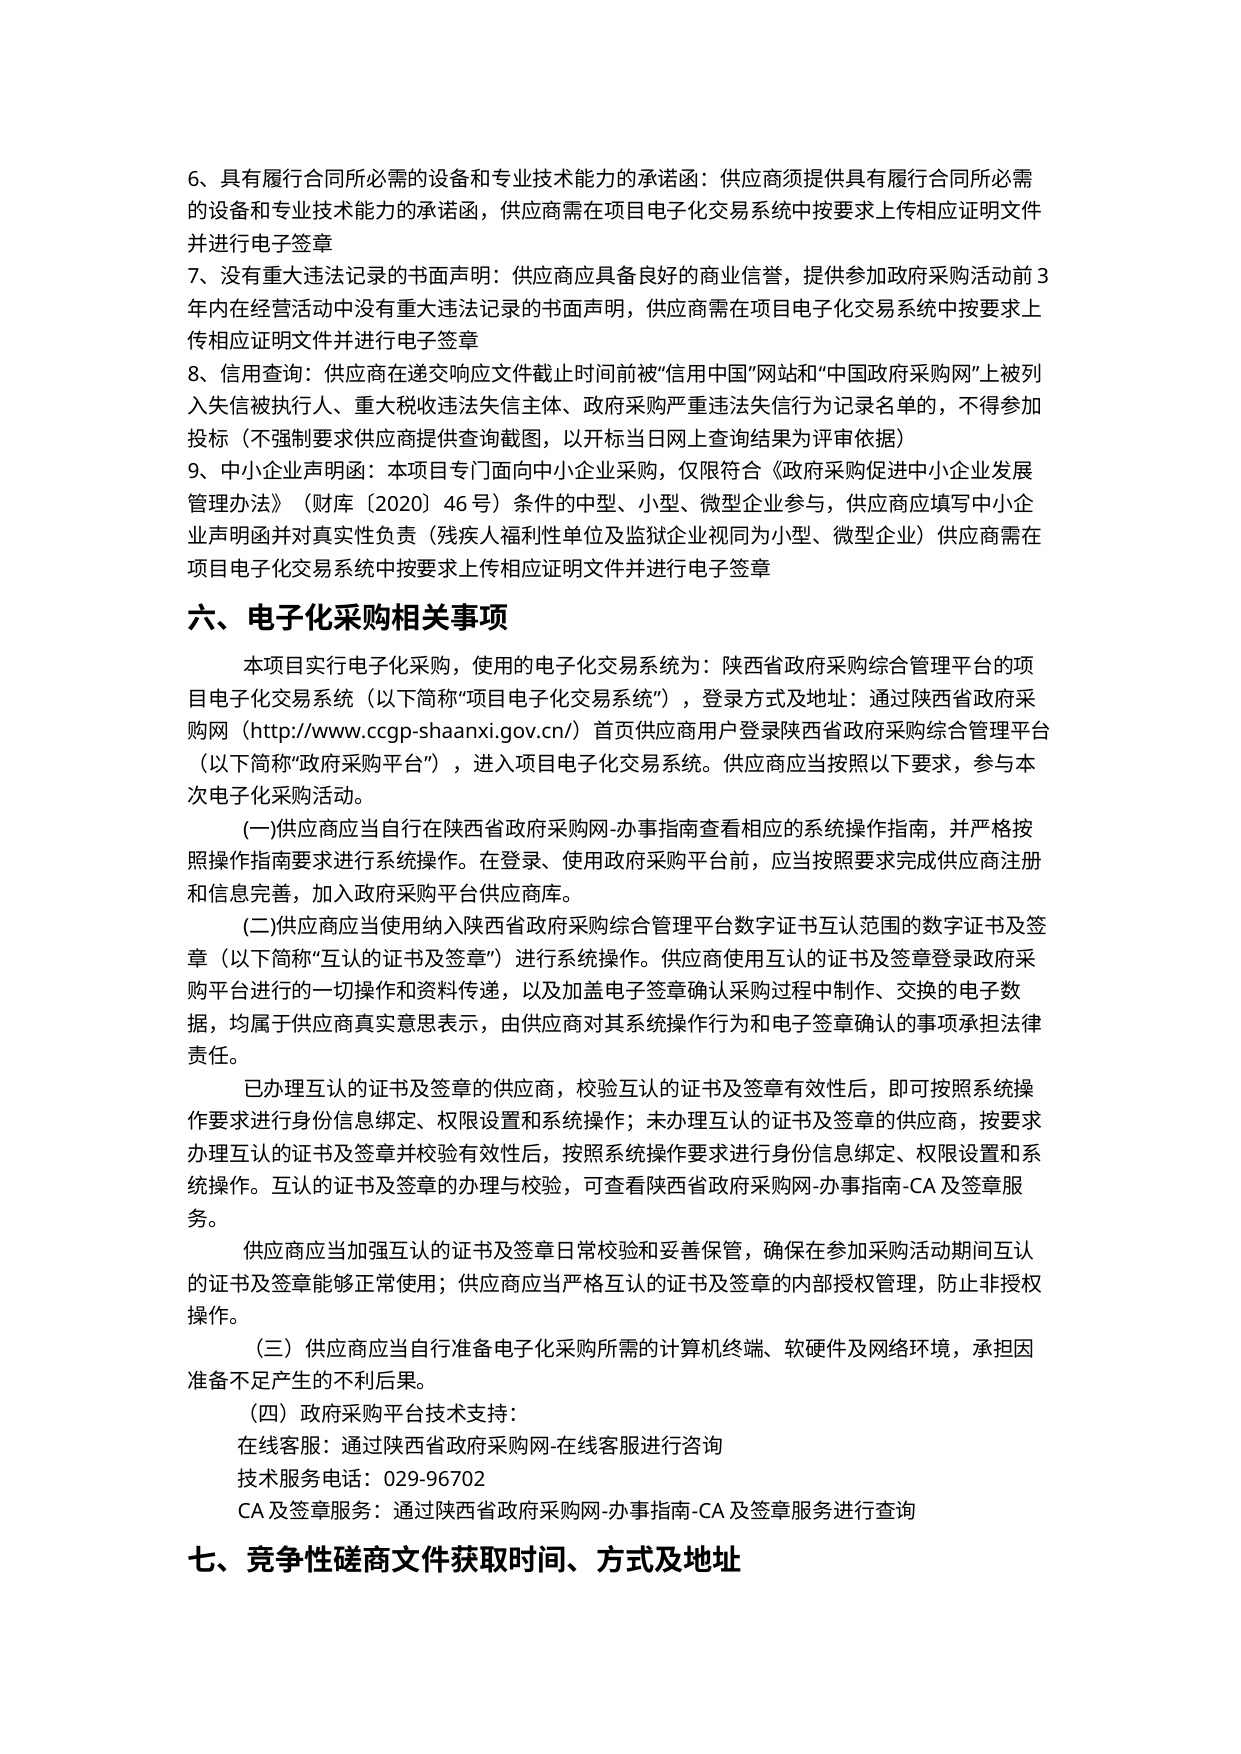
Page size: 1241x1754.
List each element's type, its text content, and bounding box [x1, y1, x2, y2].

text 本项目实行电子化采购，使用的电子化交易系统为：陕西省政府采购综合管理平台的项目电子化交易系统（以下简称“项目电子化交易系统”），登录方式及地址：通过陕西省政府采购网（http://www.ccgp-shaanxi.gov.cn/）首页供应商用户登录陕西省政府采购综合管理平台（以下简称“政府采购平台”），进入项目电子化交易系统。供应商应当按照以下要求，参与本次电子化采购活动。 [187, 649, 1053, 812]
text 6、具有履行合同所必需的设备和专业技术能力的承诺函：供应商须提供具有履行合同所必需的设备和专业技术能力的承诺函，供应商需在项目电子化交易系统中按要求上传相应证明文件并进行电子签章 [187, 162, 1053, 259]
text 9、中小企业声明函：本项目专门面向中小企业采购，仅限符合《政府采购促进中小企业发展管理办法》（财库〔2020〕46号）条件的中型、小型、微型企业参与，供应商应填写中小企业声明函并对真实性负责（残疾人福利性单位及监狱企业视同为小型、微型企业）供应商需在项目电子化交易系统中按要求上传相应证明文件并进行电子签章 [187, 454, 1053, 584]
text 供应商应当加强互认的证书及签章日常校验和妥善保管，确保在参加采购活动期间互认的证书及签章能够正常使用；供应商应当严格互认的证书及签章的内部授权管理，防止非授权操作。 [187, 1234, 1053, 1332]
text (二)供应商应当使用纳入陕西省政府采购综合管理平台数字证书互认范围的数字证书及签章（以下简称“互认的证书及签章”）进行系统操作。供应商使用互认的证书及签章登录政府采购平台进行的一切操作和资料传递，以及加盖电子签章确认采购过程中制作、交换的电子数据，均属于供应商真实意思表示，由供应商对其系统操作行为和电子签章确认的事项承担法律责任。 [187, 909, 1053, 1072]
text (一)供应商应当自行在陕西省政府采购网-办事指南查看相应的系统操作指南，并严格按照操作指南要求进行系统操作。在登录、使用政府采购平台前，应当按照要求完成供应商注册和信息完善，加入政府采购平台供应商库。 [187, 812, 1053, 909]
text 8、信用查询：供应商在递交响应文件截止时间前被“信用中国”网站和“中国政府采购网”上被列入失信被执行人、重大税收违法失信主体、政府采购严重违法失信行为记录名单的，不得参加投标（不强制要求供应商提供查询截图，以开标当日网上查询结果为评审依据） [187, 357, 1053, 454]
text 技术服务电话：029-96702 [187, 1462, 1053, 1494]
text （四）政府采购平台技术支持： [187, 1397, 1053, 1429]
text 七、竞争性磋商文件获取时间、方式及地址 [187, 1527, 1053, 1592]
text 已办理互认的证书及签章的供应商，校验互认的证书及签章有效性后，即可按照系统操作要求进行身份信息绑定、权限设置和系统操作；未办理互认的证书及签章的供应商，按要求办理互认的证书及签章并校验有效性后，按照系统操作要求进行身份信息绑定、权限设置和系统操作。互认的证书及签章的办理与校验，可查看陕西省政府采购网-办事指南-CA及签章服务。 [187, 1072, 1053, 1234]
text （三）供应商应当自行准备电子化采购所需的计算机终端、软硬件及网络环境，承担因准备不足产生的不利后果。 [187, 1332, 1053, 1397]
text CA及签章服务：通过陕西省政府采购网-办事指南-CA及签章服务进行查询 [187, 1494, 1053, 1527]
text 在线客服：通过陕西省政府采购网-在线客服进行咨询 [187, 1429, 1053, 1462]
text 六、电子化采购相关事项 [187, 584, 1053, 649]
text 7、没有重大违法记录的书面声明：供应商应具备良好的商业信誉，提供参加政府采购活动前3年内在经营活动中没有重大违法记录的书面声明，供应商需在项目电子化交易系统中按要求上传相应证明文件并进行电子签章 [187, 259, 1053, 357]
